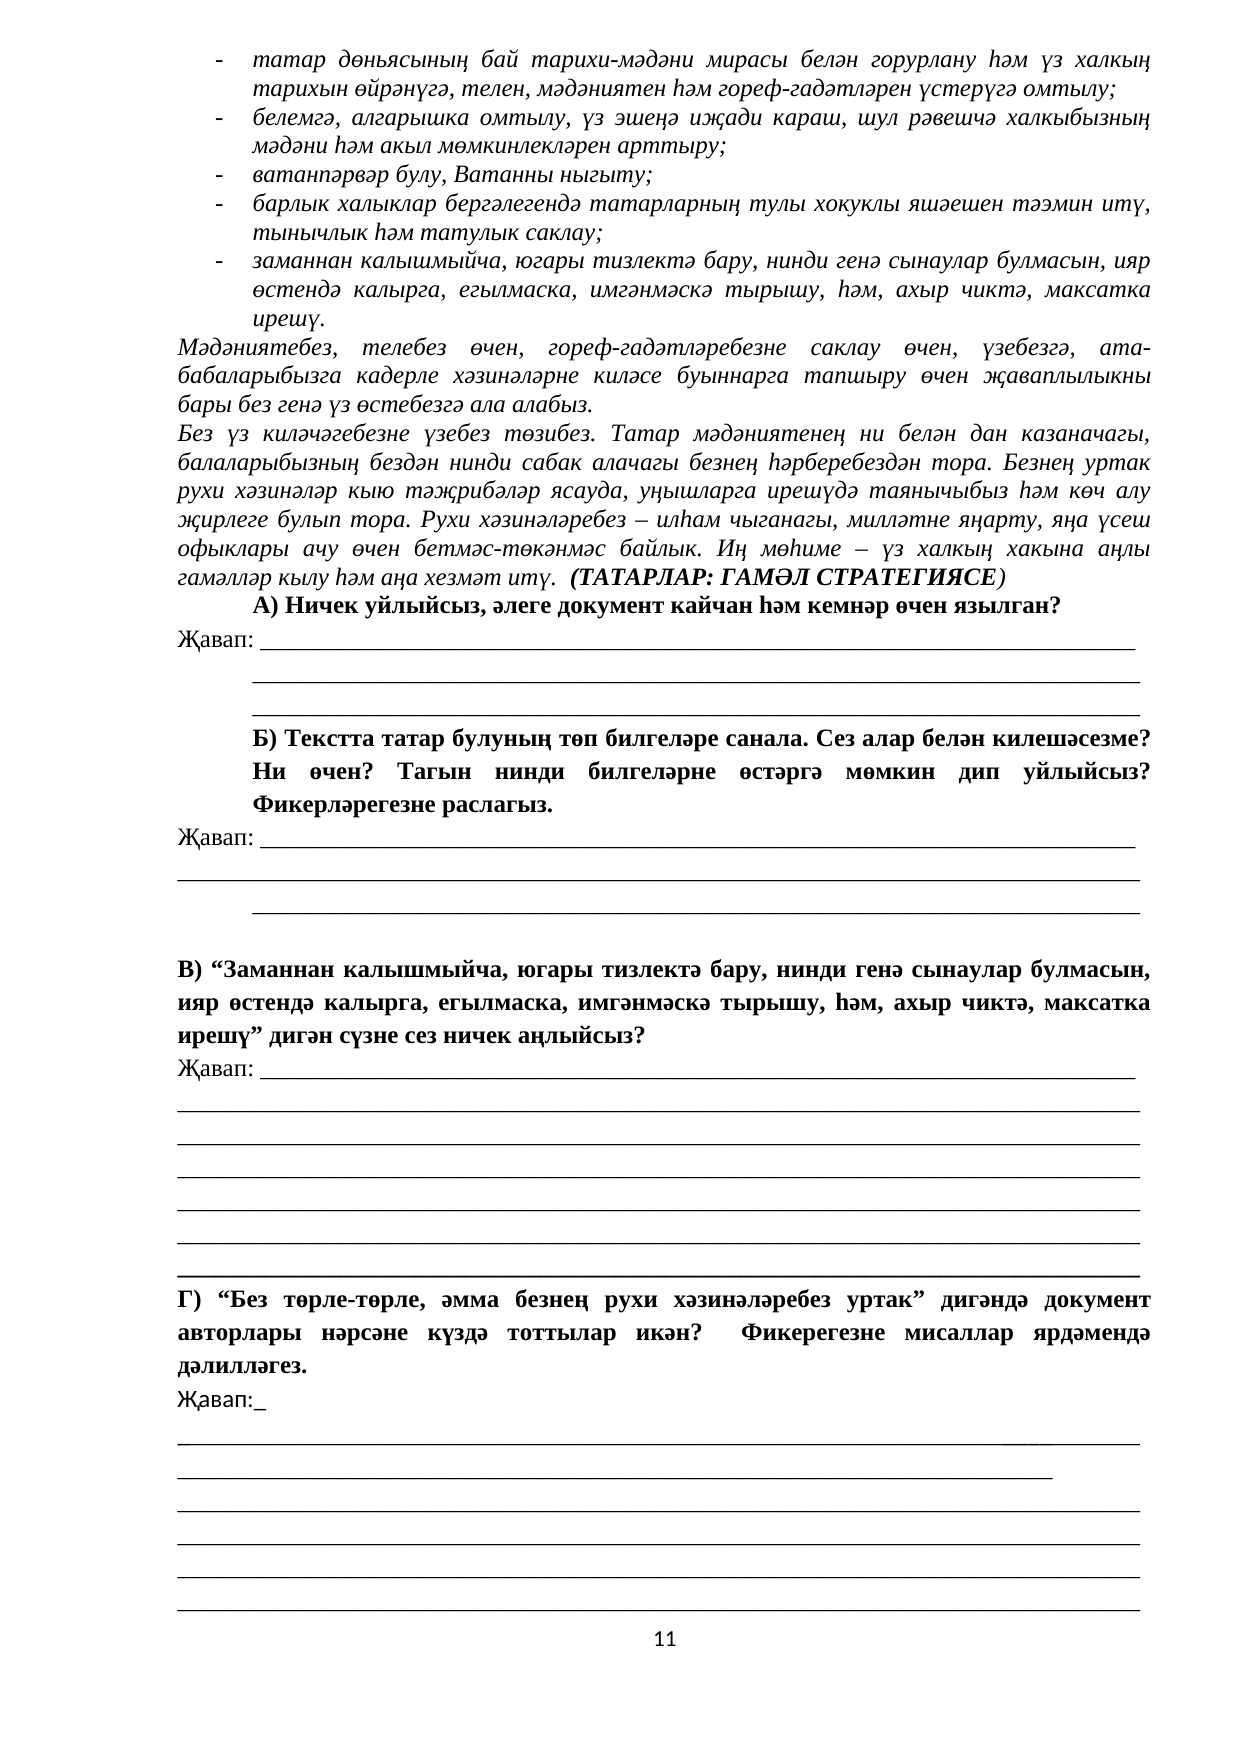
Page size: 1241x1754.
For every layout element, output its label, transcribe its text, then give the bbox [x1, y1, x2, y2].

text _____________________________________________________________________________ [177, 1552, 1152, 1581]
text Г) “Без төрле-төрле, әмма безнең рухи хәзинәләребез уртак” дигәндә документ авторлары нәрсәне күздә тоттылар икән? Фикерегезне мисаллар ярдәмендә дәлилләгез. [177, 1284, 1152, 1379]
text _____________________________________________________________________________ [177, 1152, 1152, 1181]
text _____________________________________________________________________________ [177, 1519, 1152, 1548]
list белемгә, алгарышка омтылу, үз эшеңә иҗади караш, шул рәвешчә халкыбызның мәдәни һәм акыл мөмкинлекләрен арттыру; [215, 102, 1152, 159]
text _______________________________________________________________________ [252, 888, 1152, 917]
list ватанпәрвәр булу, Ватанны ныгыту; [215, 159, 1152, 188]
list татар дөньясының бай тарихи-мәдәни мирасы белән горурлану һәм үз халкың тарихын өйрәнүгә, телен, мәдәниятен һәм гореф-гадәтләрен үстерүгә омтылу; [215, 44, 1152, 102]
text Җавап: ______________________________________________________________________ [177, 624, 1152, 652]
text _____________________________________________________________________________ [177, 1185, 1152, 1214]
text _____________________________________________________________________________ [177, 1585, 1152, 1614]
text _______________________________________________________________________ [252, 657, 1152, 685]
text _____________________________________________________________________________ [177, 1218, 1152, 1247]
text Б) Текстта татар булуның төп билгеләре санала. Сез алар белән килешәсезме? Ни өчен? Тагын нинди билгеләрне өстәргә мөмкин дип уйлыйсыз? Фикерләрегезне раслагыз. [252, 723, 1152, 817]
text _____________________________________________________________________________ [177, 1251, 1152, 1280]
text В) “Заманнан калышмыйча, югары тизлектә бару, нинди генә сынаулар булмасын, ияр өстендә калырга, егылмаска, имгәнмәскә тырышу, һәм, ахыр чиктә, максатка ирешү” дигән сүзне сез ничек аңлыйсыз? [177, 954, 1152, 1049]
text _____________________________________________________________________________ [177, 855, 1152, 883]
list барлык халыклар бергәлегендә татарларның тулы хокуклы яшәешен тәэмин итү, тынычлык һәм татулык саклау; [215, 188, 1152, 246]
list заманнан калышмыйча, югары тизлектә бару, нинди генә сынаулар булмасын, ияр өстендә калырга, егылмаска, имгәнмәскә тырышу, һәм, ахыр чиктә, максатка ирешү. [215, 246, 1152, 332]
text _____________________________________________________________________________ [177, 1086, 1152, 1115]
text _____________________________________________________________________________ [177, 1486, 1152, 1515]
text _______________________________________________________________________ [252, 690, 1152, 718]
text А) Ничек уйлыйсыз, әлеге документ кайчан һәм кемнәр өчен язылган? [252, 591, 1152, 619]
text Җавап: ______________________________________________________________________ [177, 1053, 1152, 1082]
text Җавап:____________________________________________________________________________________________________________________________________________________ [177, 1383, 1152, 1482]
text Без үз киләчәгебезне үзебез төзибез. Татар мәдәниятенең ни белән дан казаначагы, балаларыбызның бездән нинди сабак алачагы безнең һәрберебездән тора. Безнең уртак рухи хәзинәләр кыю тәҗрибәләр ясауда, уңышларга ирешүдә таянычыбыз һәм көч алу җирлеге булып тора. Рухи хәзинәләребез – илһам чыганагы, милләтне яңарту, яңа үсеш офыклары ачу өчен бетмәс-төкәнмәс байлык. Иң мөһиме – үз халкың хакына аңлы гамәлләр кылу һәм аңа хезмәт итү. (ТАТАРЛАР: ГАМӘЛ СТРАТЕГИЯСЕ) [177, 418, 1152, 591]
text Мәдәниятебез, телебез өчен, гореф-гадәтләребезне саклау өчен, үзебезгә, ата-бабаларыбызга кадерле хәзинәләрне киләсе буыннарга тапшыру өчен җаваплылыкны бары без генә үз өстебезгә ала алабыз. [177, 332, 1152, 418]
text _____________________________________________________________________________ [177, 1119, 1152, 1148]
text Җавап: ______________________________________________________________________ [177, 822, 1152, 851]
